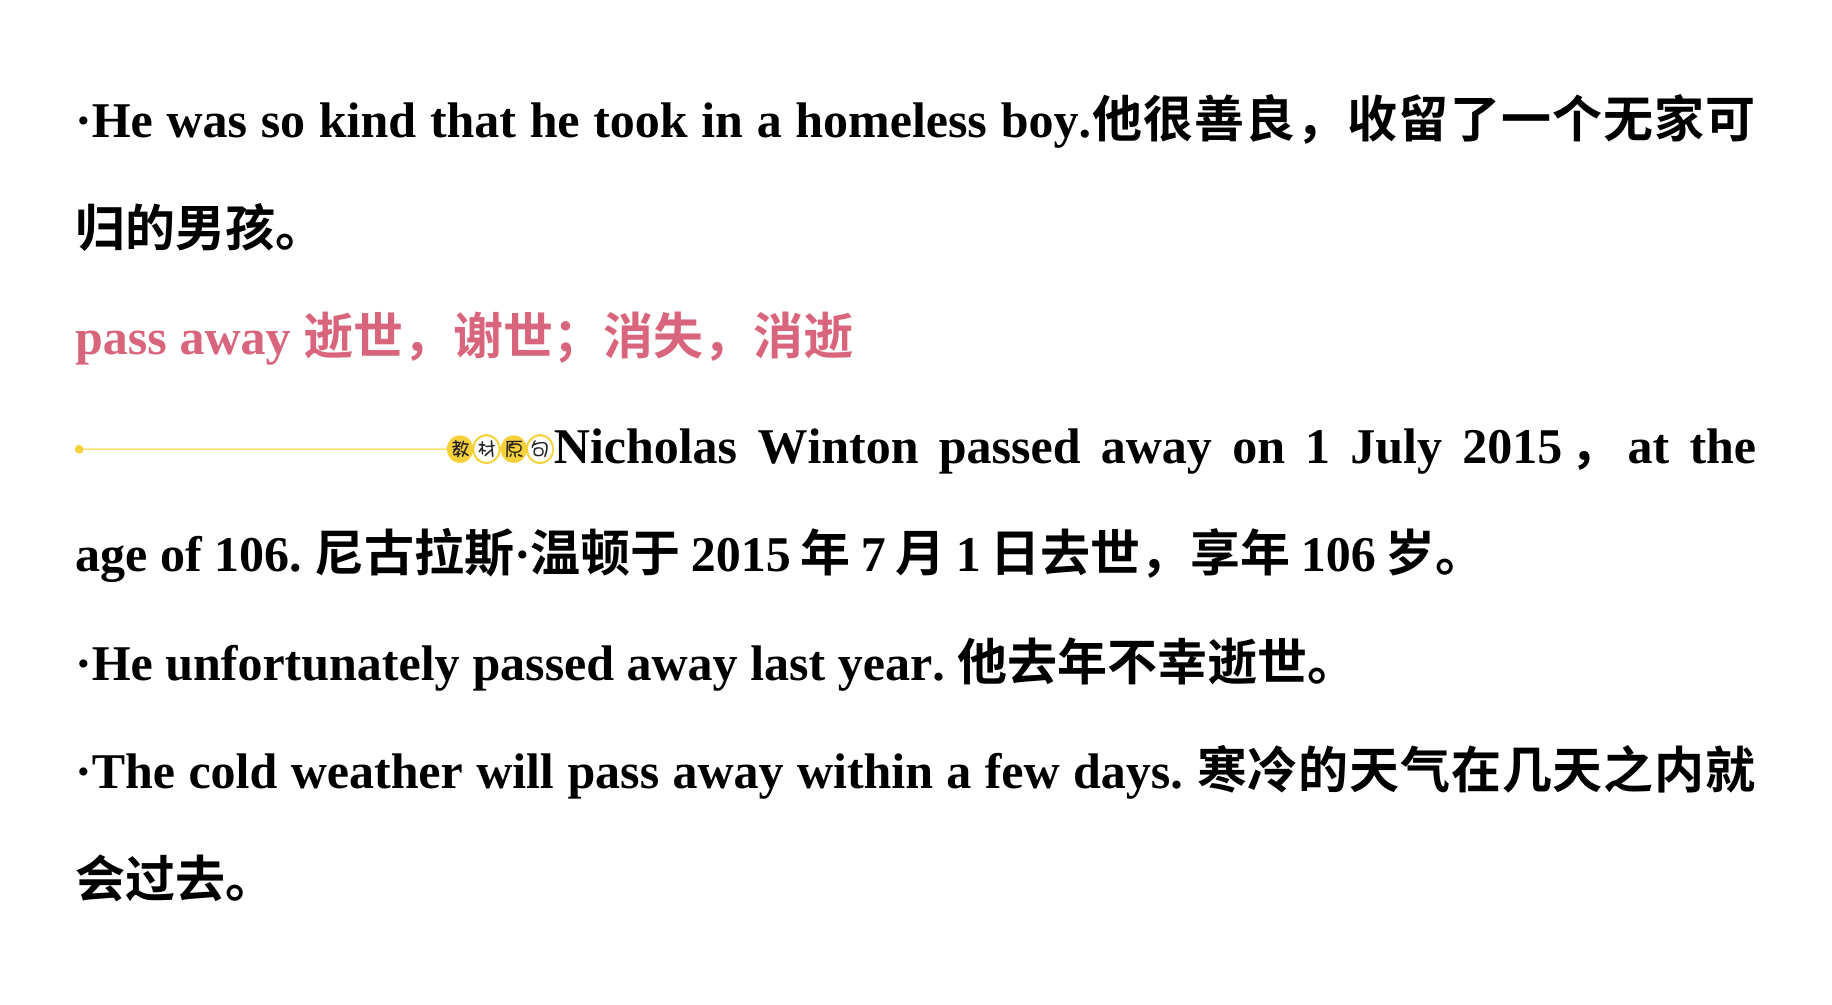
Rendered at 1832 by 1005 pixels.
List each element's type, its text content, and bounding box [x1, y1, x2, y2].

text Nicholas Winton passed away on 1 July 2015，at the age of 106. 尼古拉斯·温顿于2015年7月1日去世，享年106岁。 [75, 405, 1756, 586]
text ·The cold weather will pass away within a few days. 寒冷的天气在几天之内就会过去。 [75, 731, 1756, 912]
text ·He unfortunately passed away last year. 他去年不幸逝世。 [75, 622, 1756, 695]
text pass away 逝世，谢世；消失，消逝 [75, 297, 1756, 369]
picture [75, 434, 554, 464]
text ·He was so kind that he took in a homeless boy.他很善良，收留了一个无家可归的男孩。 [75, 79, 1756, 261]
